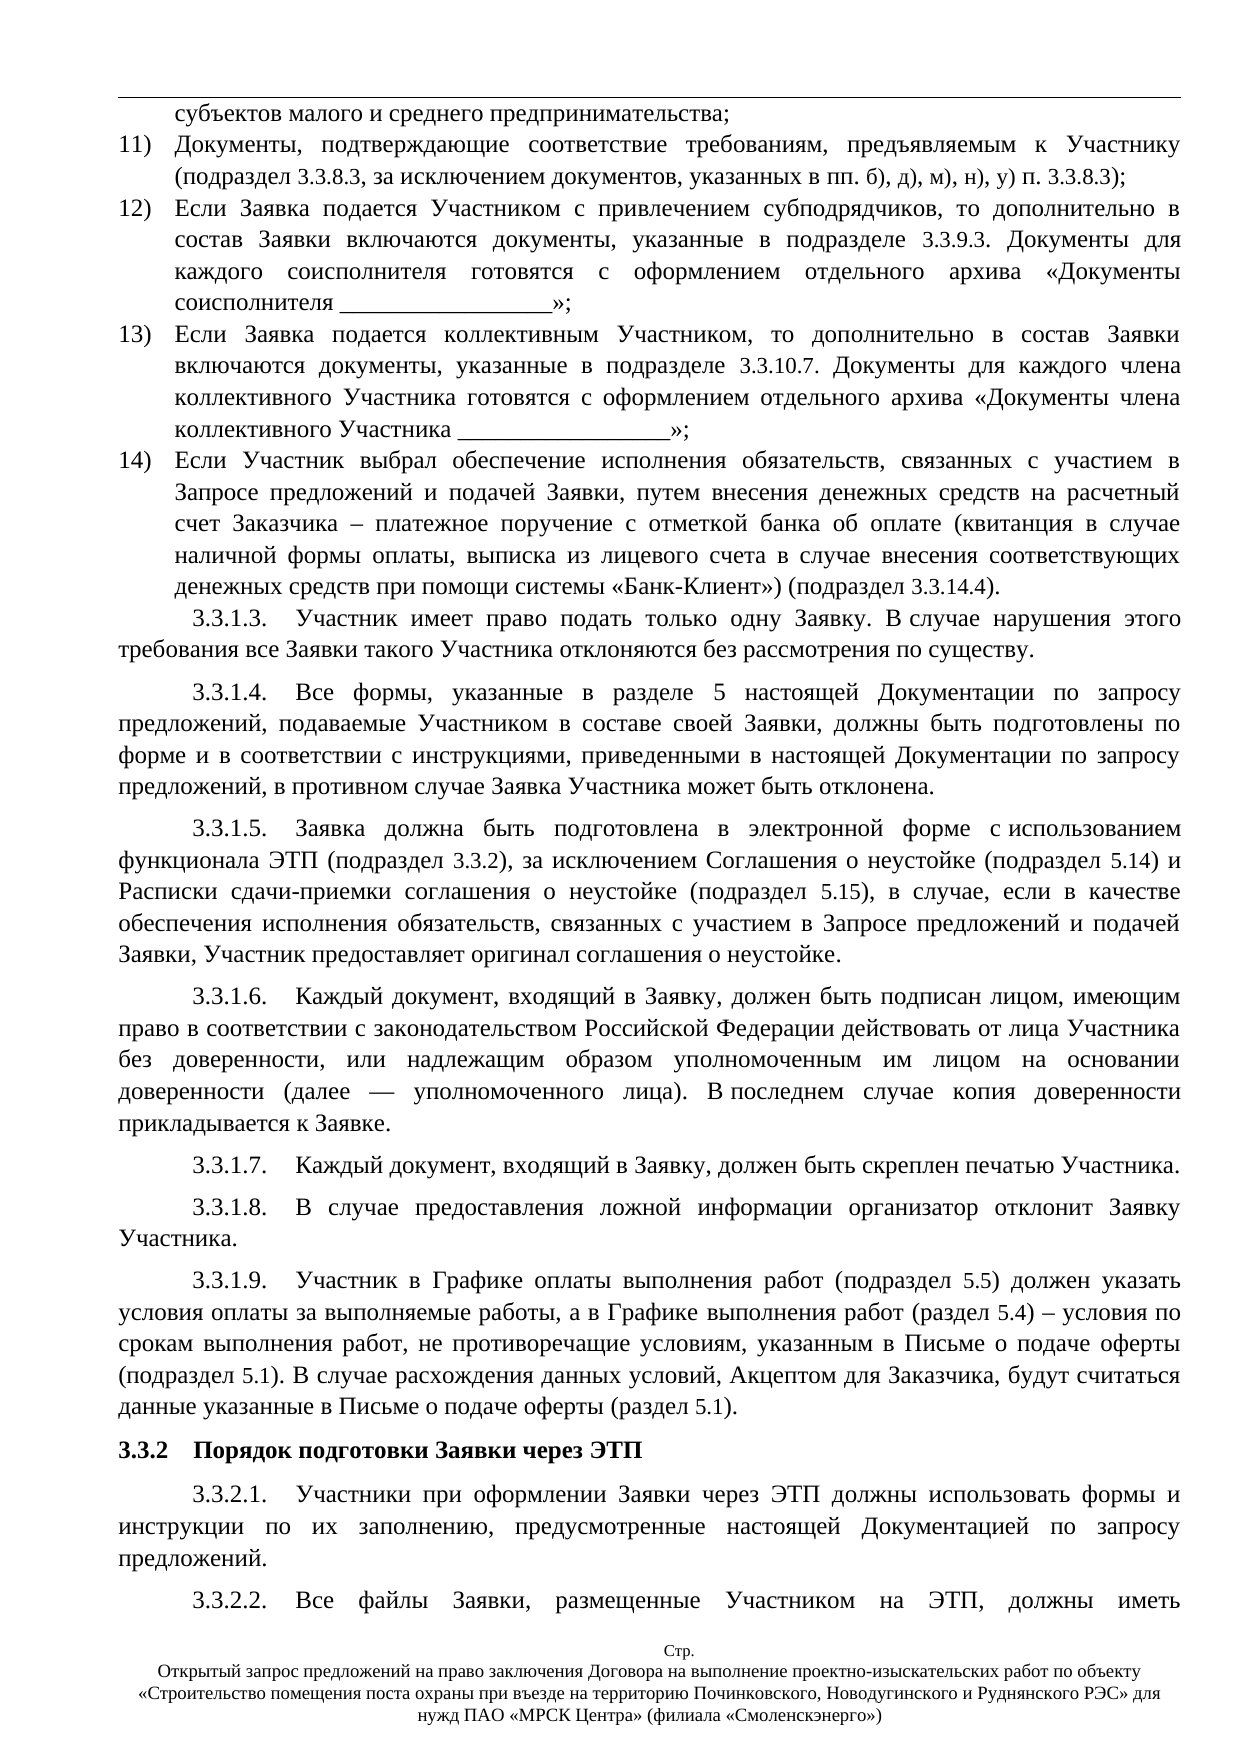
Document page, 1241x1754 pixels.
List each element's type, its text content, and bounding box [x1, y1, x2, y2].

list Участник в Графике оплаты выполнения работ (подраздел 5.5) должен указать условия оплаты за выполняемые работы, а в Графике выполнения работ (раздел 5.4) – условия по срокам выполнения работ, не противоречащие условиям, указанным в Письме о подаче оферты (подраздел 5.1). В случае расхождения данных условий, Акцептом для Заказчика, будут считаться данные указанные в Письме о подаче оферты (раздел 5.1). [118, 1265, 1181, 1420]
list Документы, подтверждающие соответствие требованиям, предъявляемым к Участнику (подраздел 3.3.8.3, за исключением документов, указанных в пп. б), д), м), н), у) п. 3.3.8.3); [118, 129, 1181, 190]
list Участник имеет право подать только одну Заявку. В случае нарушения этого требования все Заявки такого Участника отклоняются без рассмотрения по существу. [118, 603, 1181, 663]
list Все формы, указанные в разделе 5 настоящей Документации по запросу предложений, подаваемые Участником в составе своей Заявки, должны быть подготовлены по форме и в соответствии с инструкциями, приведенными в настоящей Документации по запросу предложений, в противном случае Заявка Участника может быть отклонена. [118, 677, 1181, 800]
list Каждый документ, входящий в Заявку, должен быть скреплен печатью Участника. [118, 1150, 1181, 1178]
list Каждый документ, входящий в Заявку, должен быть подписан лицом, имеющим право в соответствии с законодательством Российской Федерации действовать от лица Участника без доверенности, или надлежащим образом уполномоченным им лицом на основании доверенности (далее — уполномоченного лица). В последнем случае копия доверенности прикладывается к Заявке. [118, 981, 1181, 1136]
list Если Участник выбрал обеспечение исполнения обязательств, связанных с участием в Запросе предложений и подачей Заявки, путем внесения денежных средств на расчетный счет Заказчика – платежное поручение с отметкой банка об оплате (квитанция в случае наличной формы оплаты, выписка из лицевого счета в случае внесения соответствующих денежных средств при помощи системы «Банк-Клиент») (подраздел 3.3.14.4). [118, 445, 1181, 600]
list Участники при оформлении Заявки через ЭТП должны использовать формы и инструкции по их заполнению, предусмотренные настоящей Документацией по запросу предложений. [118, 1479, 1181, 1571]
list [118, 1585, 1181, 1613]
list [118, 98, 1181, 127]
subtitle Порядок подготовки Заявки через ЭТП [118, 1436, 1181, 1464]
list Заявка должна быть подготовлена в электронной форме с использованием функционала ЭТП (подраздел 3.3.2), за исключением Соглашения о неустойке (подраздел 5.14) и Расписки сдачи-приемки соглашения о неустойке (подраздел 5.15), в случае, если в качестве обеспечения исполнения обязательств, связанных с участием в Запросе предложений и подачей Заявки, Участник предоставляет оригинал соглашения о неустойке. [118, 813, 1181, 968]
list В случае предоставления ложной информации организатор отклонит Заявку Участника. [118, 1192, 1181, 1252]
list Если Заявка подается Участником с привлечением субподрядчиков, то дополнительно в состав Заявки включаются документы, указанные в подразделе 3.3.9.3. Документы для каждого соисполнителя готовятся с оформлением отдельного архива «Документы соисполнителя _________________»; [118, 193, 1181, 316]
list Если Заявка подается коллективным Участником, то дополнительно в состав Заявки включаются документы, указанные в подразделе 3.3.10.7. Документы для каждого члена коллективного Участника готовятся с оформлением отдельного архива «Документы члена коллективного Участника _________________»; [118, 319, 1181, 442]
